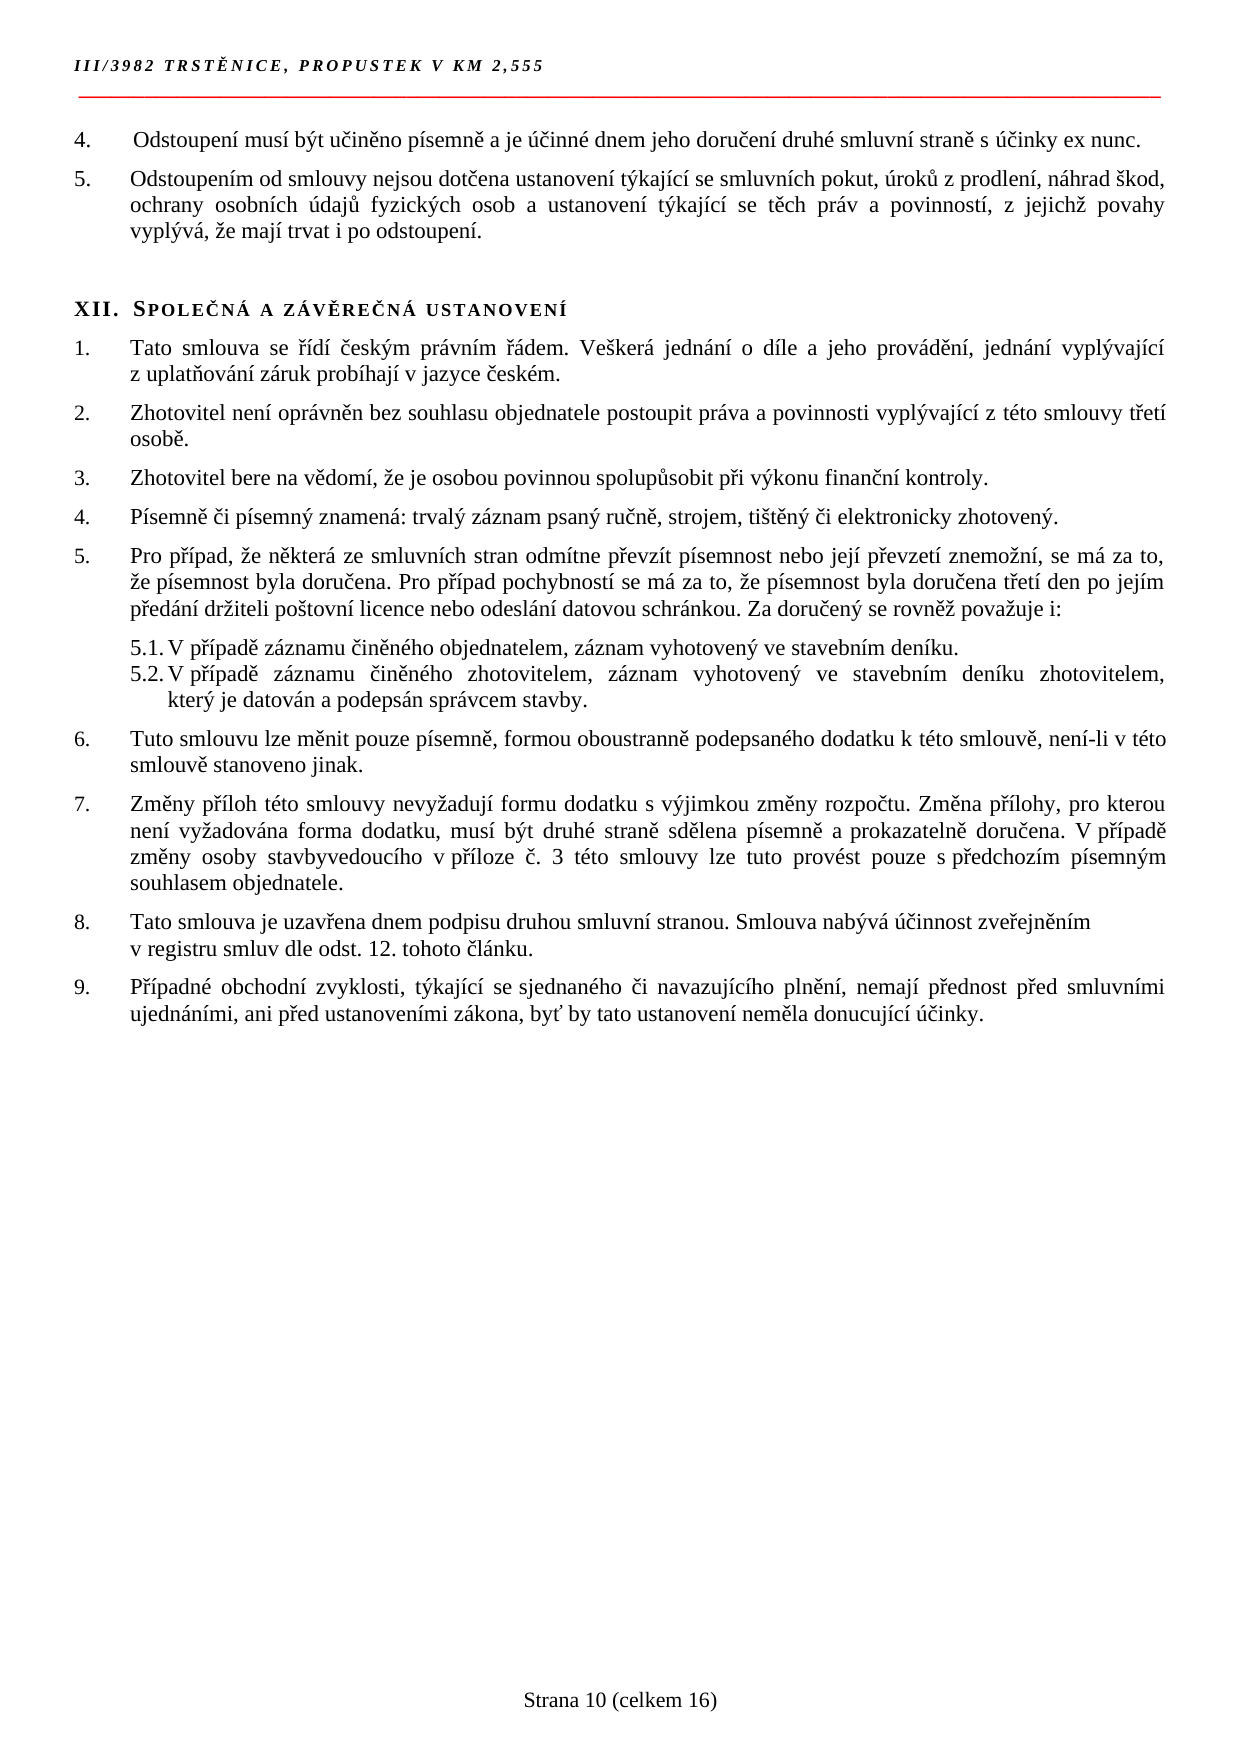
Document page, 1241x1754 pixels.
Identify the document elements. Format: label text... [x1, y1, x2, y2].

list V případě záznamu činěného zhotovitelem, záznam vyhotovený ve stavebním deníku zhotovitelem, který je datován a podepsán správcem stavby. [130, 660, 1166, 713]
list V případě záznamu činěného objednatelem, záznam vyhotovený ve stavebním deníku. [130, 633, 1166, 660]
list Tato smlouva je uzavřena dnem podpisu druhou smluvní stranou. Smlouva nabývá účinnost zveřejněním v registru smluv dle odst. 12. tohoto článku. [74, 908, 1166, 961]
list Odstoupení musí být učiněno písemně a je účinné dnem jeho doručení druhé smluvní straně s účinky ex nunc. [74, 126, 1166, 152]
list Písemně či písemný znamená: trvalý záznam psaný ručně, strojem, tištěný či elektronicky zhotovený. [74, 503, 1166, 529]
list Změny příloh této smlouvy nevyžadují formu dodatku s výjimkou změny rozpočtu. Změna přílohy, pro kterou není vyžadována forma dodatku, musí být druhé straně sdělena písemně a prokazatelně doručena. V případě změny osoby stavbyvedoucího v příloze č. 3 této smlouvy lze tuto provést pouze s předchozím písemným souhlasem objednatele. [74, 790, 1166, 896]
list Tato smlouva se řídí českým právním řádem. Veškerá jednání o díle a jeho provádění, jednání vyplývající z uplatňování záruk probíhají v jazyce českém. [74, 334, 1166, 387]
list Zhotovitel není oprávněn bez souhlasu objednatele postoupit práva a povinnosti vyplývající z této smlouvy třetí osobě. [74, 399, 1166, 452]
list Tuto smlouvu lze měnit pouze písemně, formou oboustranně podepsaného dodatku k této smlouvě, není-li v této smlouvě stanoveno jinak. [74, 725, 1166, 778]
list Zhotovitel bere na vědomí, že je osobou povinnou spolupůsobit při výkonu finanční kontroly. [74, 464, 1166, 491]
list Případné obchodní zvyklosti, týkající se sjednaného či navazujícího plnění, nemají přednost před smluvními ujednáními, ani před ustanoveními zákona, byť by tato ustanovení neměla donucující účinky. [74, 973, 1166, 1026]
list Společná a závěrečná ustanovení [74, 295, 1166, 321]
list Odstoupením od smlouvy nejsou dotčena ustanovení týkající se smluvních pokut, úroků z prodlení, náhrad škod, ochrany osobních údajů fyzických osob a ustanovení týkající se těch práv a povinností, z jejichž povahy vyplývá, že mají trvat i po odstoupení. [74, 164, 1166, 244]
list Pro případ, že některá ze smluvních stran odmítne převzít písemnost nebo její převzetí znemožní, se má za to, že písemnost byla doručena. Pro případ pochybností se má za to, že písemnost byla doručena třetí den po jejím předání držiteli poštovní licence nebo odeslání datovou schránkou. Za doručený se rovněž považuje i: [74, 542, 1166, 621]
